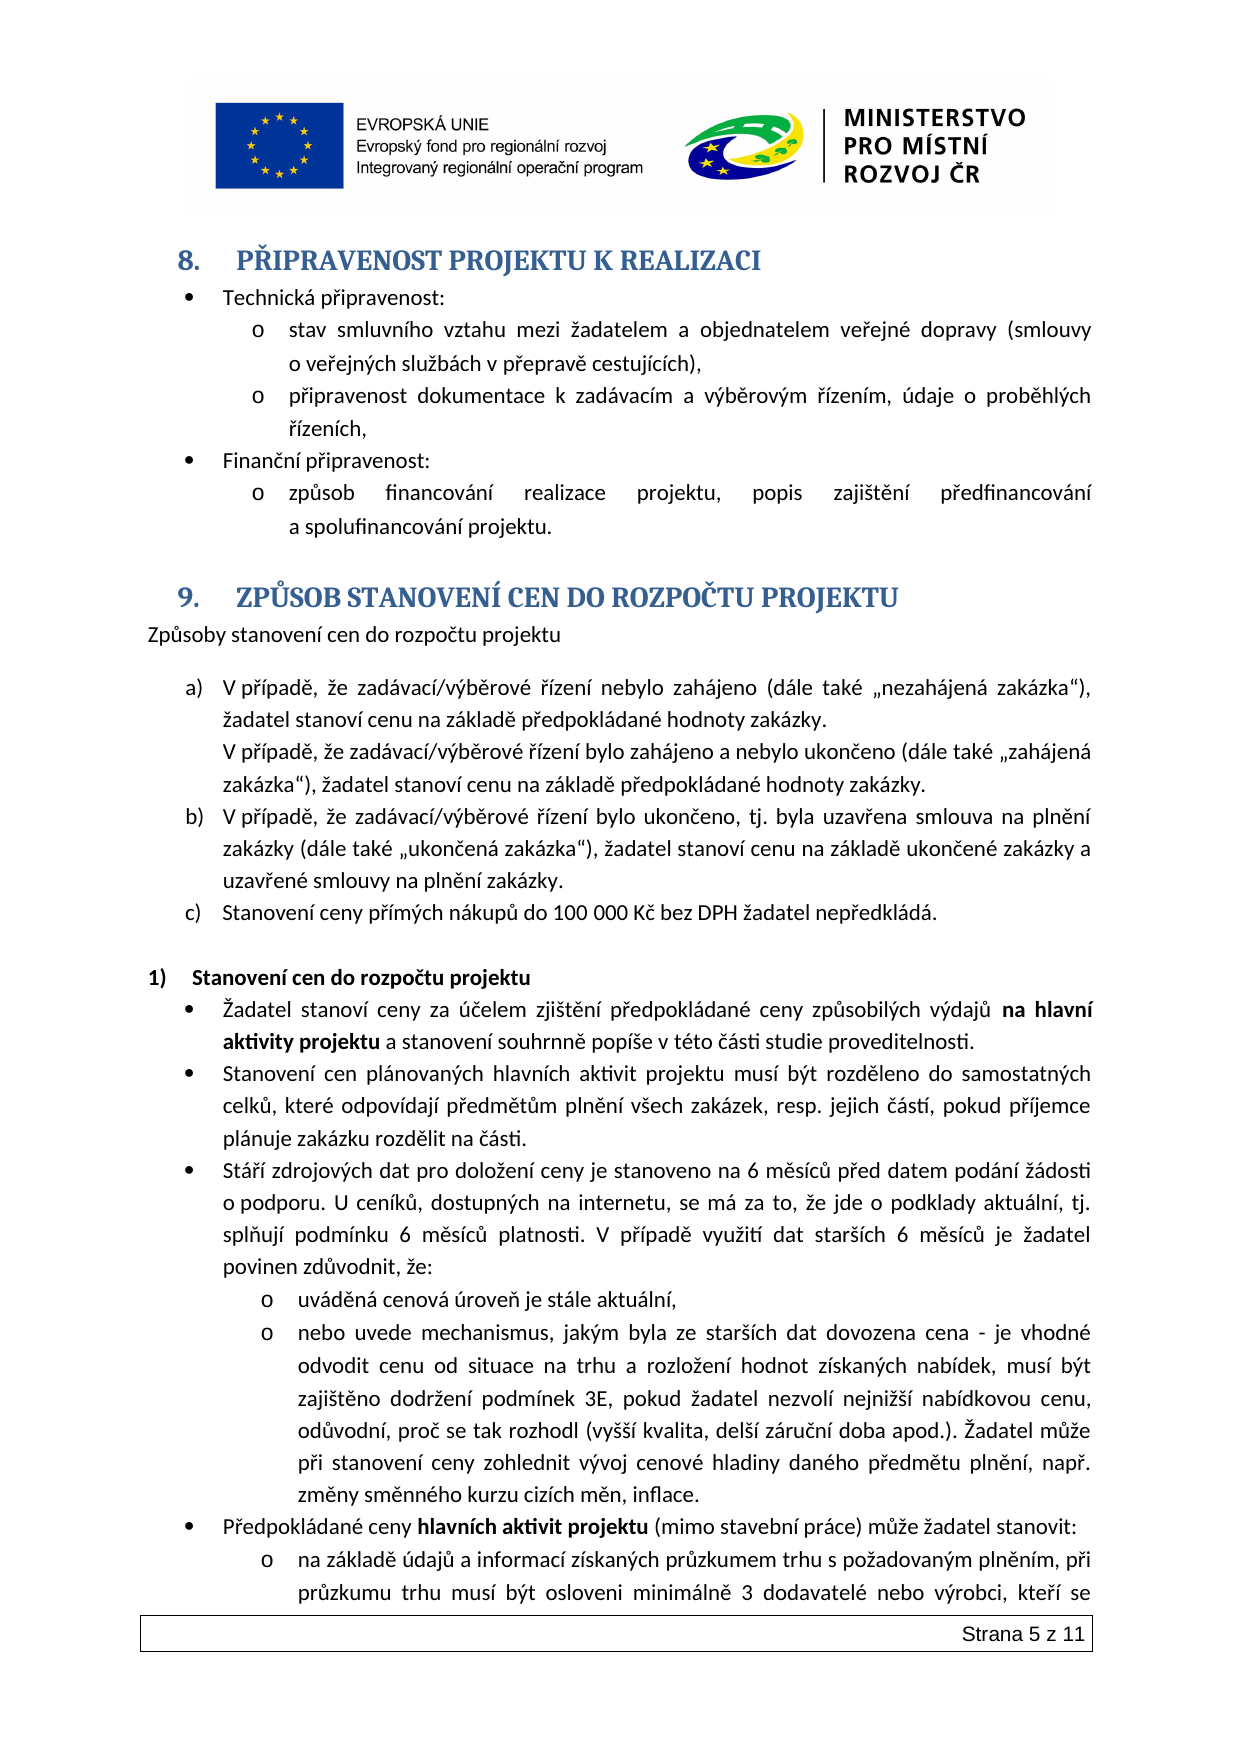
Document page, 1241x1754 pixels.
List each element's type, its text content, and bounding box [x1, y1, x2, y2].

list připravenost dokumentace k zadávacím a výběrovým řízením, údaje o proběhlých řízeních, [251, 381, 1093, 442]
list stav smluvního vztahu mezi žadatelem a objednatelem veřejné dopravy (smlouvy o veřejných službách v přepravě cestujících), [251, 315, 1093, 377]
list způsob financování realizace projektu, popis zajištění předfinancování a spolufinancování projektu. [251, 478, 1093, 540]
list Stáří zdrojových dat pro doložení ceny je stanoveno na 6 měsíců před datem podání žádosti o podporu. U ceníků, dostupných na internetu, se má za to, že jde o podklady aktuální, tj. splňují podmínku 6 měsíců platnosti. V případě využití dat starších 6 měsíců je žadatel povinen zdůvodnit, že: [185, 1156, 1093, 1281]
list Finanční připravenost: [185, 446, 1093, 474]
list V případě, že zadávací/výběrové řízení bylo zahájeno a nebylo ukončeno (dále také „zahájená zakázka“), žadatel stanoví cenu na základě předpokládané hodnoty zakázky. [223, 737, 1093, 798]
list Stanovení cen plánovaných hlavních aktivit projektu musí být rozděleno do samostatných celků, které odpovídají předmětům plnění všech zakázek, resp. jejich částí, pokud příjemce plánuje zakázku rozdělit na části. [185, 1059, 1093, 1152]
list Stanovení ceny přímých nákupů do 100 000 Kč bez DPH žadatel nepředkládá. [185, 898, 1093, 926]
list Stanovení cen do rozpočtu projektu [148, 963, 1093, 991]
subtitle ZPŮSOB STANOVENÍ CEN DO ROZPOČTU PROJEKTU [177, 582, 1093, 615]
list V případě, že zadávací/výběrové řízení nebylo zahájeno (dále také „nezahájená zakázka“), žadatel stanoví cenu na základě předpokládané hodnoty zakázky. [185, 673, 1093, 733]
list Technická připravenost: [185, 283, 1093, 311]
list uváděná cenová úroveň je stále aktuální, [260, 1285, 1093, 1314]
list Předpokládané ceny hlavních aktivit projektu (mimo stavební práce) může žadatel stanovit: [185, 1512, 1093, 1541]
picture [187, 73, 1053, 217]
list V případě, že zadávací/výběrové řízení bylo ukončeno, tj. byla uzavřena smlouva na plnění zakázky (dále také „ukončená zakázka“), žadatel stanoví cenu na základě ukončené zakázky a uzavřené smlouvy na plnění zakázky. [185, 802, 1093, 894]
list Žadatel stanoví ceny za účelem zjištění předpokládané ceny způsobilých výdajů na hlavní aktivity projektu a stanovení souhrnně popíše v této části studie proveditelnosti. [185, 995, 1093, 1055]
text Způsoby stanovení cen do rozpočtu projektu [148, 620, 1093, 648]
subtitle Připravenost projektu k realizaci [177, 244, 1093, 278]
list nebo uvede mechanismus, jakým byla ze starších dat dovozena cena - je vhodné odvodit cenu od situace na trhu a rozložení hodnot získaných nabídek, musí být zajištěno dodržení podmínek 3E, pokud žadatel nezvolí nejnižší nabídkovou cenu, odůvodní, proč se tak rozhodl (vyšší kvalita, delší záruční doba apod.). Žadatel může při stanovení ceny zohlednit vývoj cenové hladiny daného předmětu plnění, např. změny směnného kurzu cizích měn, inflace. [260, 1318, 1093, 1508]
